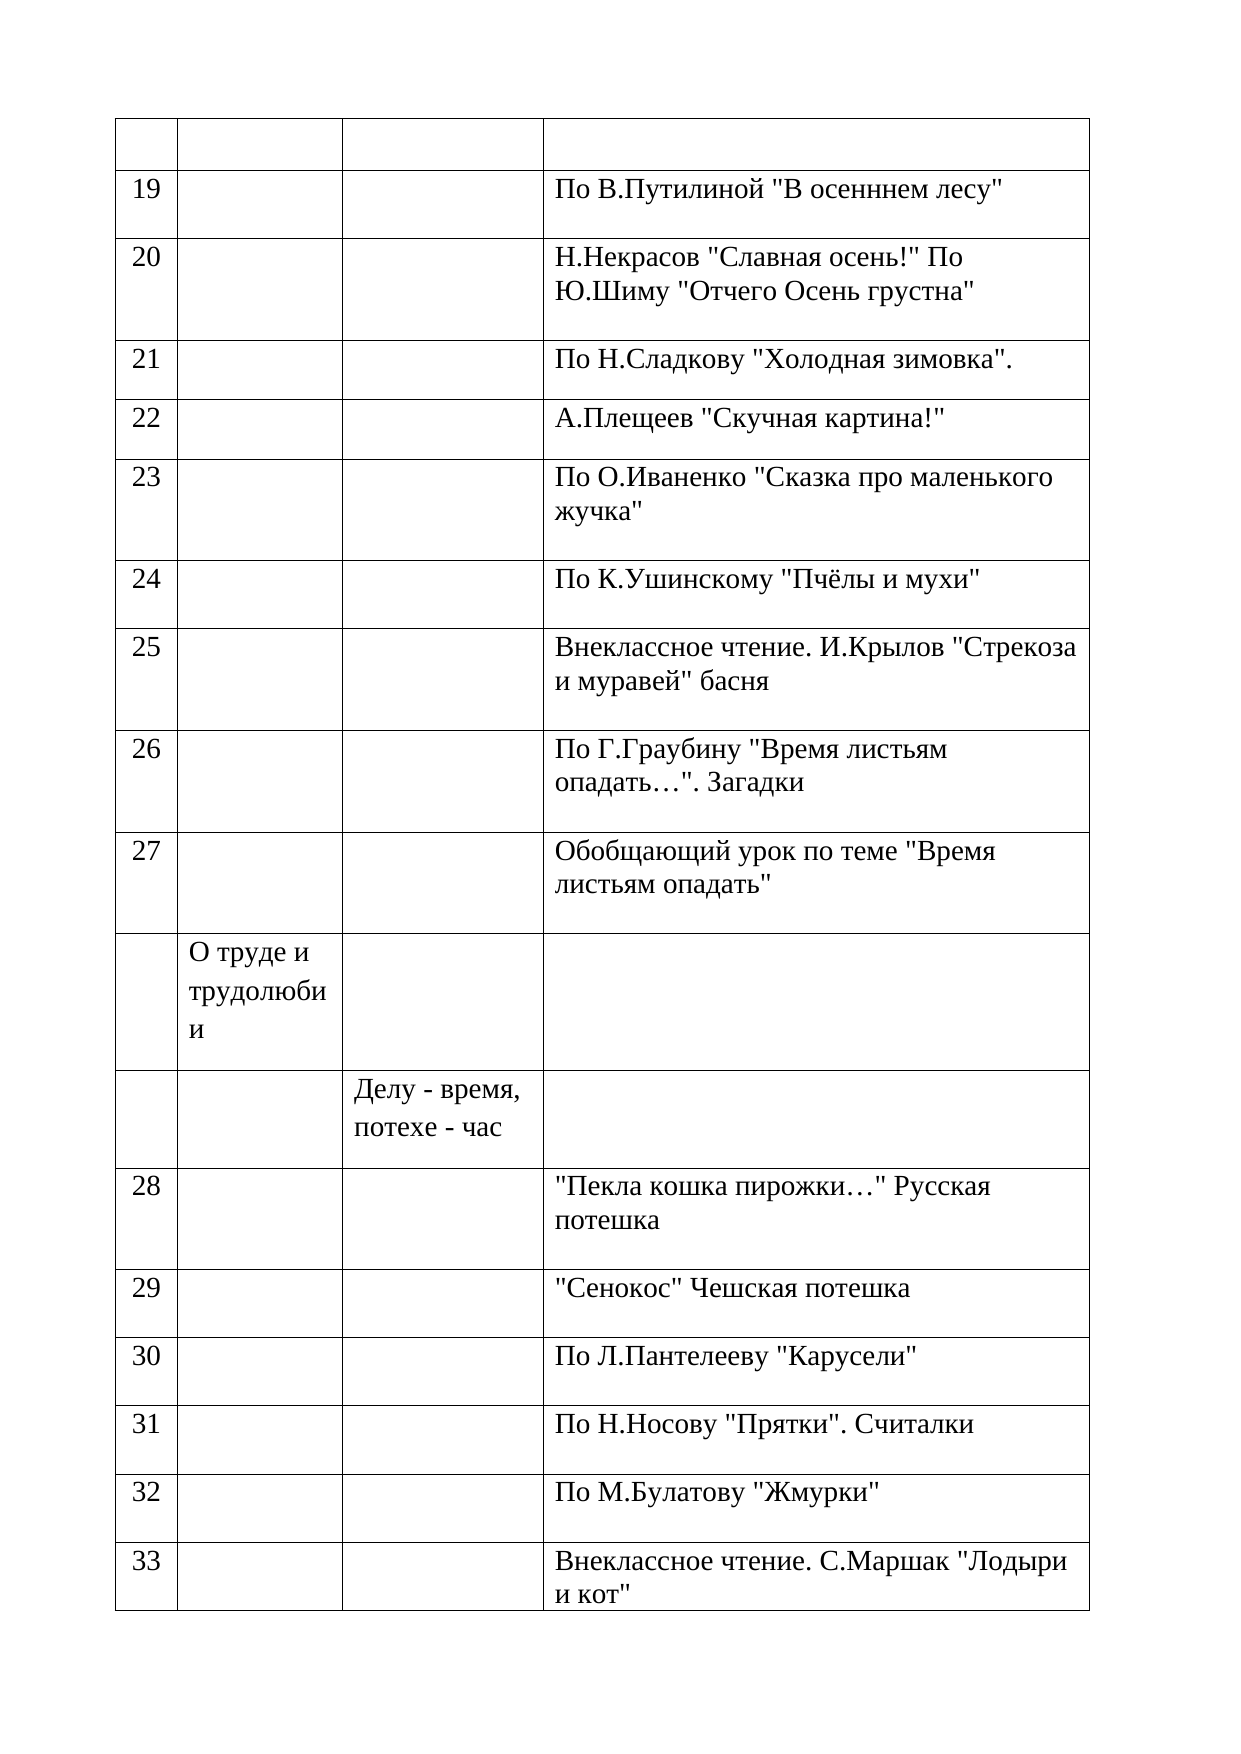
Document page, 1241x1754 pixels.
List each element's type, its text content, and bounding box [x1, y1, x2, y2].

table_cell [116, 934, 177, 1070]
table_cell "Сенокос" Чешская потешка [544, 1270, 1089, 1337]
table_cell [343, 239, 543, 340]
table_cell [343, 400, 543, 458]
table_cell [343, 1169, 543, 1269]
table_cell По О.Иваненко "Сказка про маленького жучка" [544, 460, 1089, 560]
table_cell Внеклассное чтение. И.Крылов "Стрекоза и муравей" басня [544, 629, 1089, 730]
table_cell [178, 833, 342, 933]
table_cell 24 [116, 561, 177, 628]
table_cell [178, 400, 342, 458]
table_cell [343, 629, 543, 730]
table_cell По Г.Граубину "Время листьям опадать…". Загадки [544, 731, 1089, 832]
table_cell [178, 1406, 342, 1473]
table_cell [343, 1543, 543, 1610]
table_cell 29 [116, 1270, 177, 1337]
table_cell [178, 1071, 342, 1167]
table_cell 25 [116, 629, 177, 730]
table_cell 18 [116, 119, 177, 170]
table_cell [343, 561, 543, 628]
table_cell [343, 460, 543, 560]
table_cell [343, 1270, 543, 1337]
table_cell [178, 119, 342, 170]
table_cell [178, 341, 342, 399]
table_cell А.Плещеев "Скучная картина!" [544, 400, 1089, 458]
table_cell 20 [116, 239, 177, 340]
table_cell 21 [116, 341, 177, 399]
table_cell [178, 629, 342, 730]
table_cell Н.Некрасов "Славная осень!" По Ю.Шиму "Отчего Осень грустна" [544, 239, 1089, 340]
table_cell 32 [116, 1475, 177, 1542]
table_cell 19 [116, 171, 177, 238]
table_cell О труде и трудолюбии [178, 934, 342, 1070]
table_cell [544, 1543, 1089, 1610]
table_cell По Н.Носову "Прятки". Считалки [544, 1406, 1089, 1473]
table_cell По К.Ушинскому "Пчёлы и мухи" [544, 561, 1089, 628]
table_cell [343, 171, 543, 238]
table_cell 33 [116, 1543, 177, 1610]
table_cell 31 [116, 1406, 177, 1473]
table_cell По Н.Сладкову "Холодная зимовка". [544, 341, 1089, 399]
table_cell Обобщающий урок по теме "Время листьям опадать" [544, 833, 1089, 933]
table_cell 26 [116, 731, 177, 832]
table_cell [343, 833, 543, 933]
table_cell [116, 1071, 177, 1167]
table_cell 30 [116, 1338, 177, 1405]
table_cell По Л.Пантелееву "Карусели" [544, 1338, 1089, 1405]
table_cell [343, 341, 543, 399]
table_cell [343, 119, 543, 170]
table_cell [343, 1406, 543, 1473]
table_cell [178, 731, 342, 832]
table_cell [178, 561, 342, 628]
table_cell [178, 1169, 342, 1269]
table_cell [343, 731, 543, 832]
table_cell [178, 171, 342, 238]
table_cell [544, 119, 1089, 170]
table_cell [178, 1338, 342, 1405]
table_cell По В.Путилиной "В осенннем лесу" [544, 171, 1089, 238]
table_cell [544, 1071, 1089, 1167]
table_cell [178, 460, 342, 560]
table_cell [178, 1270, 342, 1337]
table_cell [544, 934, 1089, 1070]
table_cell 23 [116, 460, 177, 560]
table_cell 22 [116, 400, 177, 458]
table_cell "Пекла кошка пирожки…" Русская потешка [544, 1169, 1089, 1269]
table_cell [343, 934, 543, 1070]
table_cell [343, 1475, 543, 1542]
table_cell Делу - время, потехе - час [343, 1071, 543, 1167]
table_cell [178, 1543, 342, 1610]
table_cell [178, 239, 342, 340]
table_cell По М.Булатову "Жмурки" [544, 1475, 1089, 1542]
table_cell [343, 1338, 543, 1405]
table_cell 27 [116, 833, 177, 933]
table_cell [178, 1475, 342, 1542]
table_cell 28 [116, 1169, 177, 1269]
